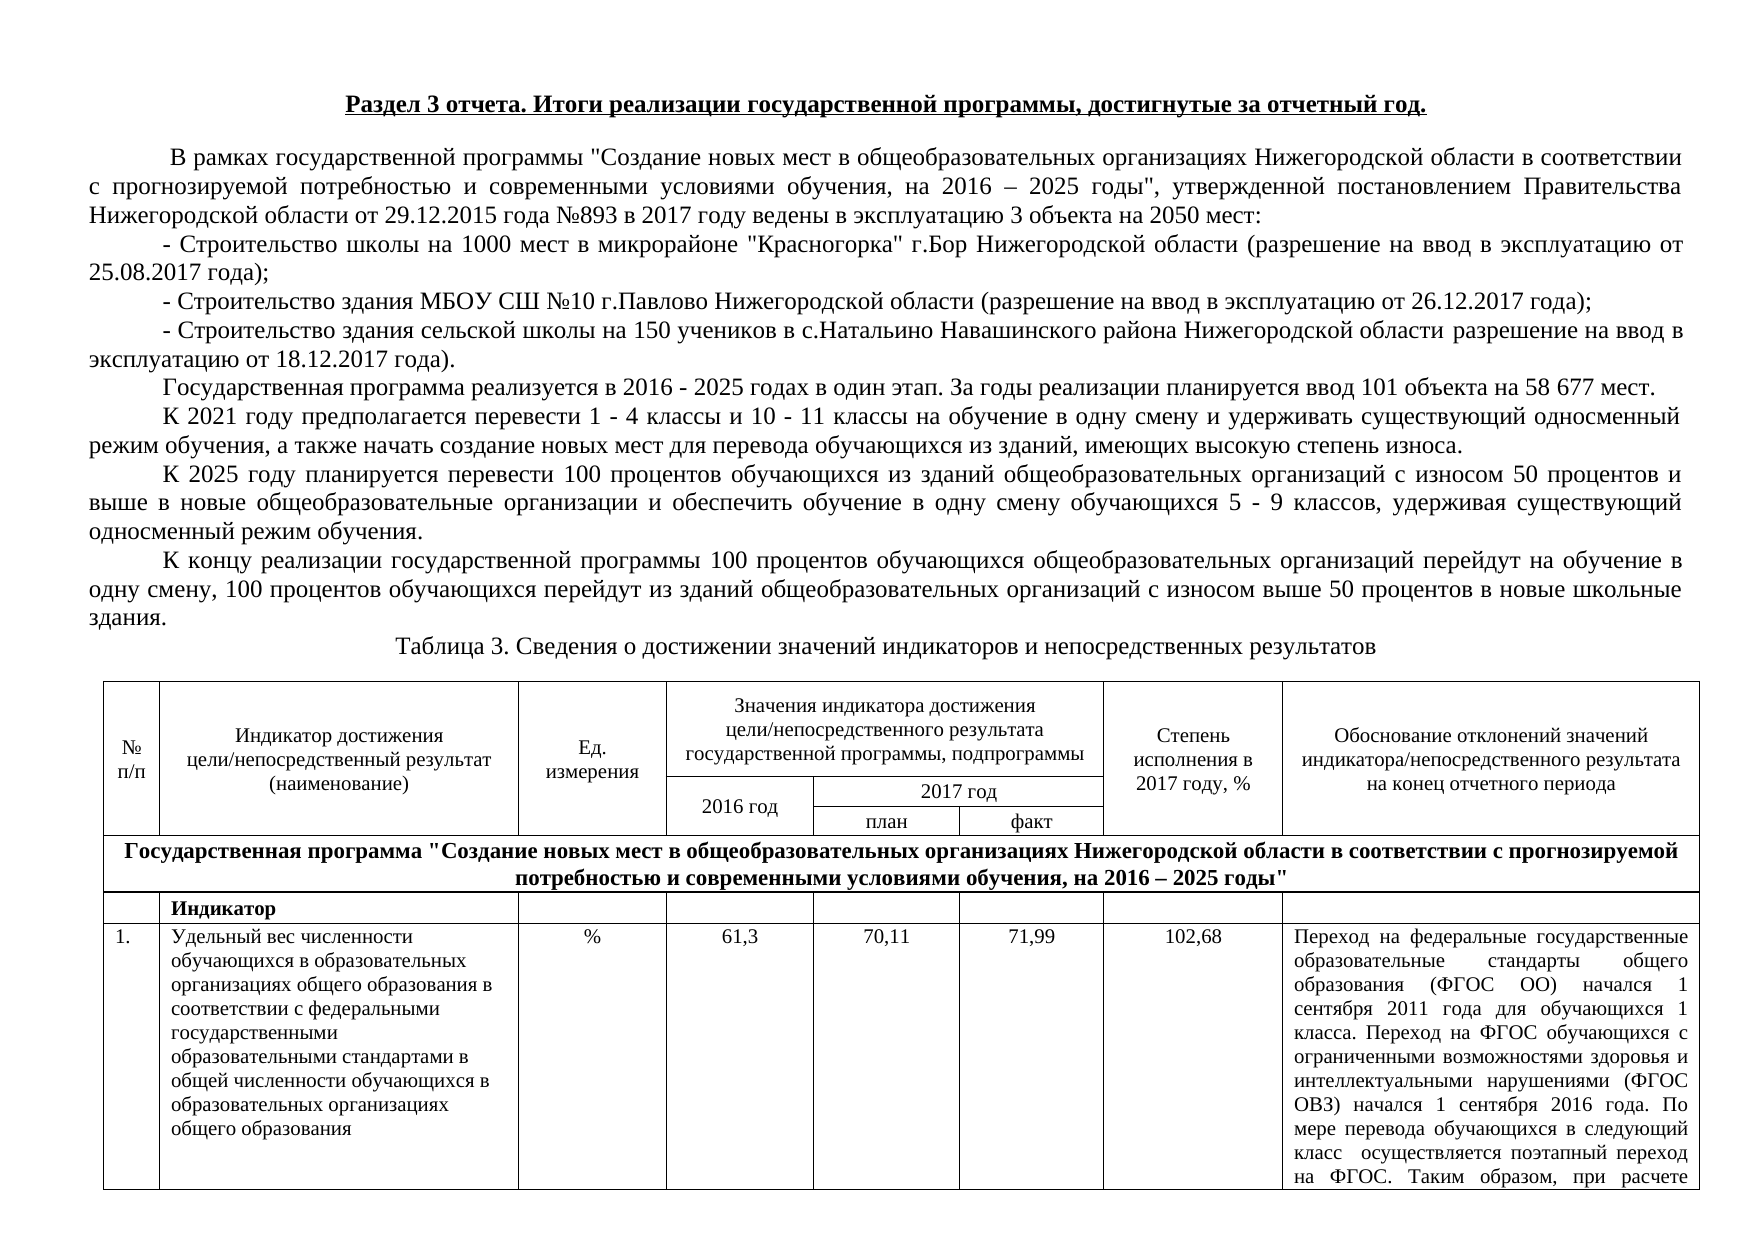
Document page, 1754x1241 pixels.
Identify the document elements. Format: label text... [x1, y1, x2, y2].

table_cell 102,68 [1104, 924, 1282, 1188]
table_header Индикатор достижения цели/непосредственный результат (наименование) [160, 682, 518, 835]
table_header Обоснование отклонений значений индикатора/непосредственного результата на конец отчетного периода [1283, 682, 1699, 835]
table_cell 70,11 [814, 924, 959, 1188]
table_cell [814, 893, 959, 923]
table_cell Индикатор [160, 893, 518, 923]
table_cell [160, 924, 518, 1188]
table_cell [104, 893, 159, 923]
table_cell Государственная программа "Создание новых мест в общеобразовательных организациях Нижегородской области в соответствии с прогнозируемой потребностью и современными условиями обучения, на 2016 – 2025 годы" [104, 836, 1699, 891]
table_cell 61,3 [667, 924, 813, 1188]
table_header Значения индикатора достижения цели/непосредственного результата государственной программы, подпрограммы [667, 682, 1103, 776]
table_cell 2016 год [667, 777, 813, 835]
text К 2025 году планируется перевести 100 процентов обучающихся из зданий общеобразовательных организаций с износом 50 процентов и выше в новые общеобразовательные организации и обеспечить обучение в одну смену обучающихся 5 - 9 классов, удерживая существующий односменный режим обучения. [89, 459, 1683, 545]
table_header Ед. измерения [519, 682, 666, 835]
table_cell [1104, 893, 1282, 923]
text В рамках государственной программы "Создание новых мест в общеобразовательных организациях Нижегородской области в соответствии с прогнозируемой потребностью и современными условиями обучения, на 2016 – 2025 годы", утвержденной постановлением Правительства Нижегородской области от 29.12.2015 года №893 в 2017 году ведены в эксплуатацию 3 объекта на 2050 мест: [89, 142, 1683, 229]
text Таблица 3. Сведения о достижении значений индикаторов и непосредственных результатов [89, 631, 1683, 660]
table_header № п/п [104, 682, 159, 835]
text Государственная программа реализуется в 2016 - 2025 годах в один этап. За годы реализации планируется ввод 101 объекта на 58 677 мест. [89, 372, 1683, 401]
table_header Степень исполнения в 2017 году, % [1104, 682, 1282, 835]
text - Строительство здания МБОУ СШ №10 г.Павлово Нижегородской области (разрешение на ввод в эксплуатацию от 26.12.2017 года); [89, 286, 1683, 315]
table_cell 1. [104, 924, 159, 1188]
text - Строительство школы на 1000 мест в микрорайоне "Красногорка" г.Бор Нижегородской области (разрешение на ввод в эксплуатацию от 25.08.2017 года); [89, 229, 1683, 286]
text К 2021 году предполагается перевести 1 - 4 классы и 10 - 11 классы на обучение в одну смену и удерживать существующий односменный режим обучения, а также начать создание новых мест для перевода обучающихся из зданий, имеющих высокую степень износа. [89, 401, 1683, 459]
table_cell [667, 893, 813, 923]
table_cell [519, 893, 666, 923]
table_cell 71,99 [960, 924, 1103, 1188]
table_cell [1283, 893, 1699, 923]
table_cell план [814, 807, 959, 835]
table_cell % [519, 924, 666, 1188]
text Раздел 3 отчета. Итоги реализации государственной программы, достигнутые за отчетный год. [89, 89, 1683, 117]
text К концу реализации государственной программы 100 процентов обучающихся общеобразовательных организаций перейдут на обучение в одну смену, 100 процентов обучающихся перейдут из зданий общеобразовательных организаций с износом выше 50 процентов в новые школьные здания. [89, 545, 1683, 631]
table_cell [960, 893, 1103, 923]
table_cell факт [960, 807, 1103, 835]
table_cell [1283, 924, 1699, 1188]
text - Строительство здания сельской школы на 150 учеников в с.Натальино Навашинского района Нижегородской области разрешение на ввод в эксплуатацию от 18.12.2017 года). [89, 315, 1683, 372]
table_cell 2017 год [814, 777, 1103, 806]
